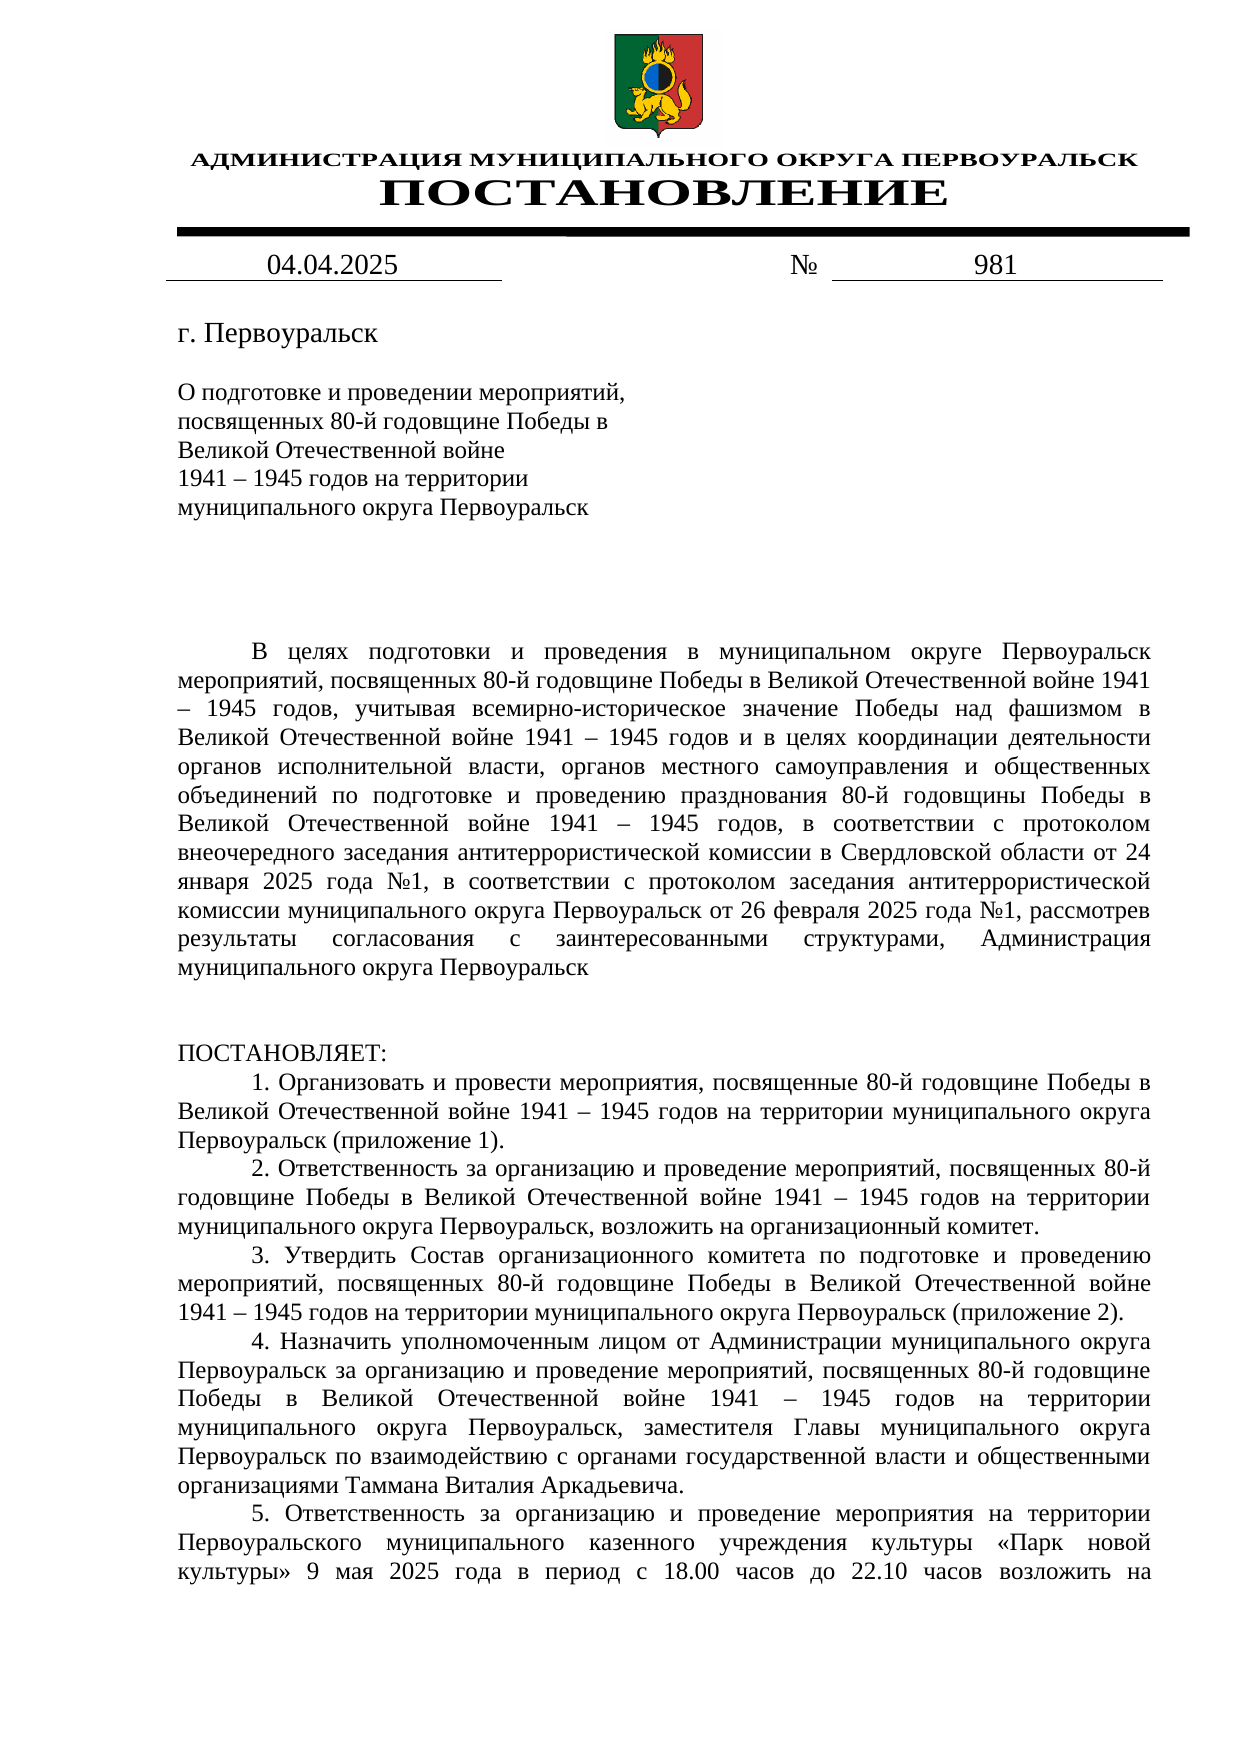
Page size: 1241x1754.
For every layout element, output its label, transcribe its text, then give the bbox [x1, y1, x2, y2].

text г. Первоуральск [177, 315, 1148, 348]
text 4. Назначить уполномоченным лицом от Администрации муниципального округа Первоуральск за организацию и проведение мероприятий, посвященных 80-й годовщине Победы в Великой Отечественной войне 1941 – 1945 годов на территории муниципального округа Первоуральск, заместителя Главы муниципального округа Первоуральск по взаимодействию с органами государственной власти и общественными организациями Таммана Виталия Аркадьевича. [177, 1326, 1152, 1498]
text О подготовке и проведении мероприятий, [177, 377, 1152, 406]
text АДМИНИСТРАЦИЯ МУНИЦИПАЛЬНОГО ОКРУГА ПЕРВОУРАЛЬСК [177, 149, 1152, 170]
text Великой Отечественной войне [177, 435, 1152, 463]
text В целях подготовки и проведения в муниципальном округе Первоуральск мероприятий, посвященных 80-й годовщине Победы в Великой Отечественной войне 1941 – 1945 годов, учитывая всемирно-историческое значение Победы над фашизмом в Великой Отечественной войне 1941 – 1945 годов и в целях координации деятельности органов исполнительной власти, органов местного самоуправления и общественных объединений по подготовке и проведению празднования 80-й годовщины Победы в Великой Отечественной войне 1941 – 1945 годов, в соответствии с протоколом внеочередного заседания антитеррористической комиссии в Свердловской области от 24 января 2025 года №1, в соответствии с протоколом заседания антитеррористической комиссии муниципального округа Первоуральск от 26 февраля 2025 года №1, рассмотрев результаты согласования с заинтересованными структурами, Администрация муниципального округа Первоуральск [177, 636, 1152, 981]
text 1941 – 1945 годов на территории [177, 463, 1152, 492]
text 2. Ответственность за организацию и проведение мероприятий, посвященных 80-й годовщине Победы в Великой Отечественной войне 1941 – 1945 годов на территории муниципального округа Первоуральск, возложить на организационный комитет. [177, 1153, 1152, 1240]
text посвященных 80-й годовщине Победы в [177, 406, 1152, 435]
text ПОСТАНОВЛЯЕТ: [177, 1038, 1152, 1067]
table_header № [502, 237, 832, 280]
text 3. Утвердить Состав организационного комитета по подготовке и проведению мероприятий, посвященных 80-й годовщине Победы в Великой Отечественной войне 1941 – 1945 годов на территории муниципального округа Первоуральск (приложение 2). [177, 1240, 1152, 1326]
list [177, 1498, 1152, 1585]
text 1. Организовать и провести мероприятия, посвященные 80-й годовщине Победы в Великой Отечественной войне 1941 – 1945 годов на территории муниципального округа Первоуральск (приложение 1). [177, 1067, 1152, 1153]
picture [606, 29, 723, 149]
table_header 981 [832, 237, 1163, 280]
text муниципального округа Первоуральск [177, 492, 1152, 521]
text ПОСТАНОВЛЕНИЕ [177, 170, 1152, 213]
table_header 04.04.2025 [166, 235, 502, 280]
